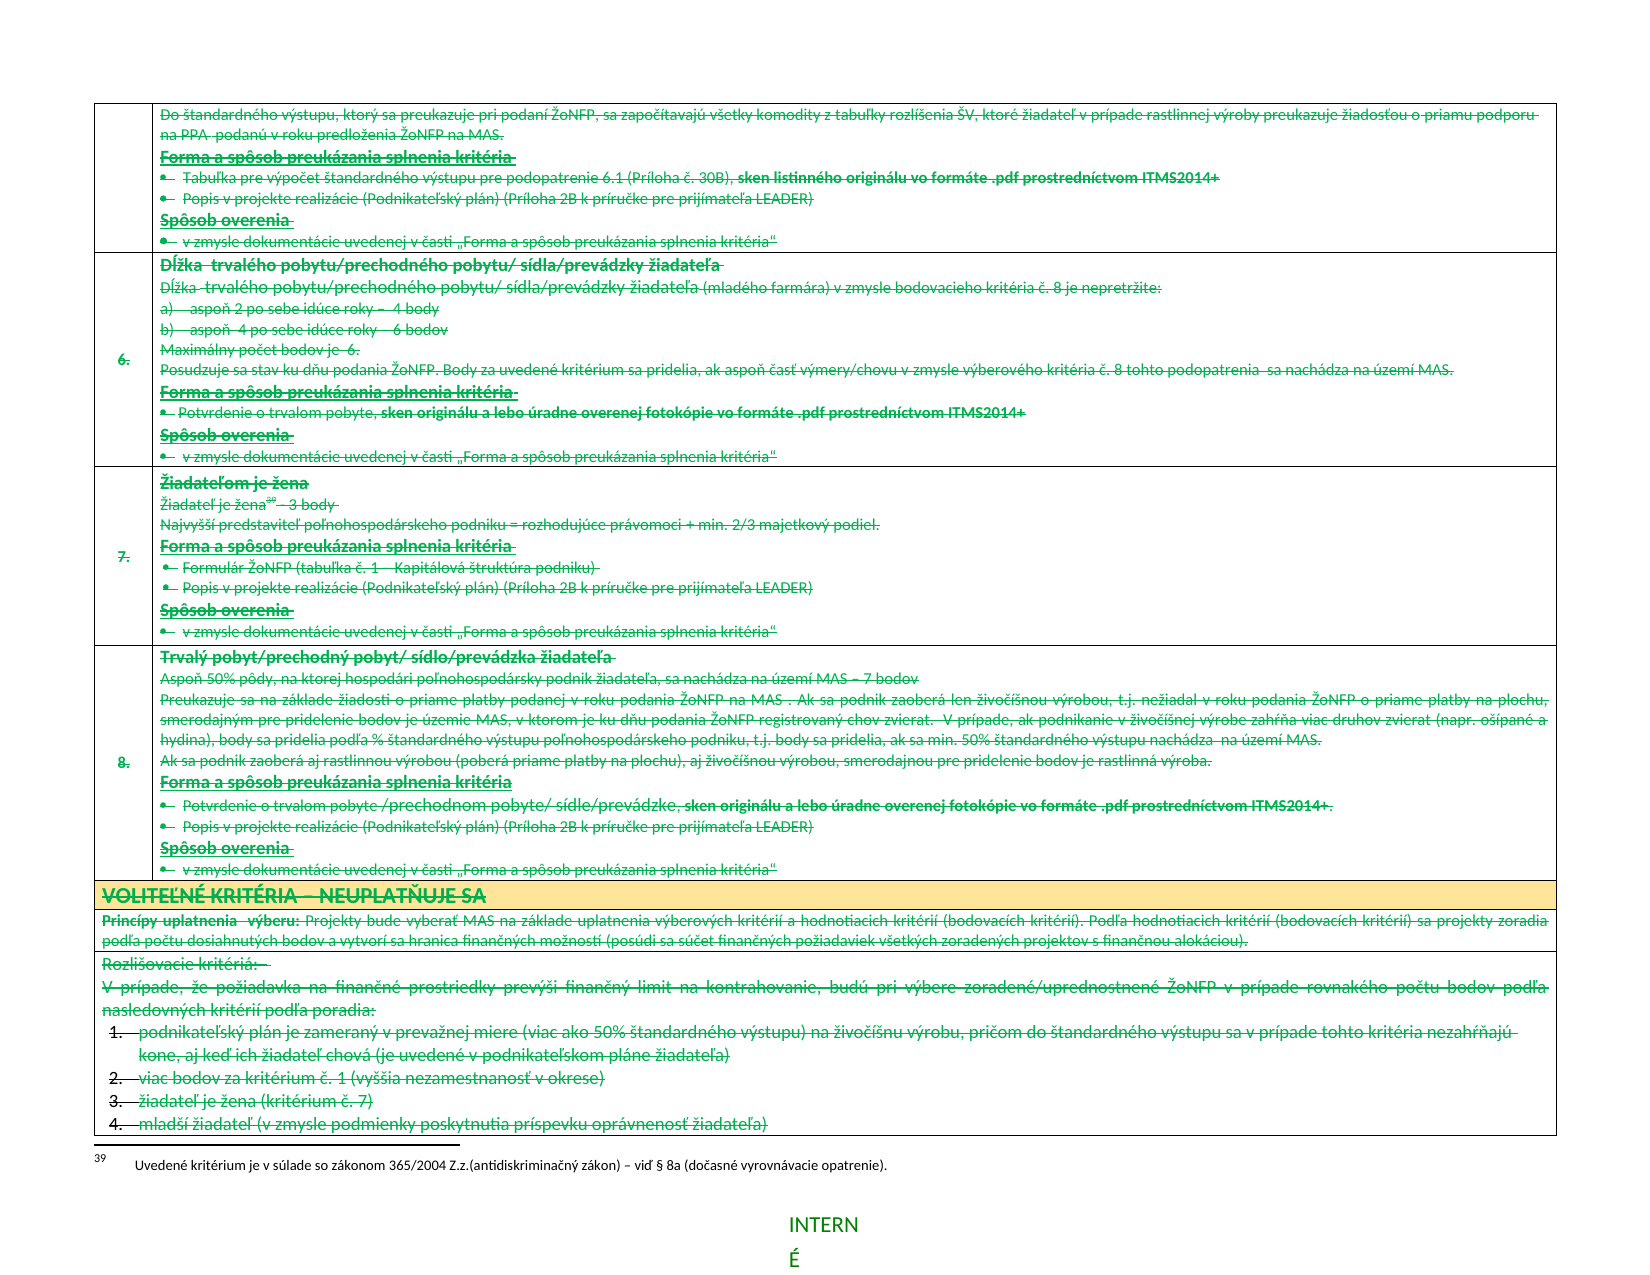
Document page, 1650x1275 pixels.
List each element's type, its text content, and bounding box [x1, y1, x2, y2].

table_cell Dĺžka trvalého pobytu/prechodného pobytu/ sídla/prevádzky žiadateľa Dĺžka trvalého pobytu/prechodného pobytu/ sídla/prevádzky žiadateľa (mladého farmára) v zmysle bodovacieho kritéria č. 8 je nepretržite: aspoň 2 po sebe idúce roky – 4 body aspoň 4 po sebe idúce roky – 6 bodov Maximálny počet bodov je 6. Posudzuje sa stav ku dňu podania ŽoNFP. Body za uvedené kritérium sa pridelia, ak aspoň časť výmery/chovu v zmysle výberového kritéria č. 8 tohto podopatrenia sa nachádza na území MAS. Forma a spôsob preukázania splnenia kritéria Potvrdenie o trvalom pobyte, sken originálu a lebo úradne overenej fotokópie vo formáte .pdf prostredníctvom ITMS2014+ Spôsob overenia v zmysle dokumentácie uvedenej v časti „Forma a spôsob preukázania splnenia kritéria“ [153, 253, 1556, 466]
table_cell 6. [95, 253, 152, 466]
table_cell 5. [95, 104, 152, 252]
table_cell 7. [95, 467, 152, 645]
table_cell 8. [95, 646, 152, 879]
table_cell Princípy uplatnenia výberu: Projekty bude vyberať MAS na základe uplatnenia výberových kritérií a hodnotiacich kritérií (bodovacích kritérií). Podľa hodnotiacich kritérií (bodovacích kritérií) sa projekty zoradia podľa počtu dosiahnutých bodov a vytvorí sa hranica finančných možností (posúdi sa súčet finančných požiadaviek všetkých zoradených projektov s finančnou alokáciou). [95, 910, 1556, 951]
table_cell VOLITEĽNÉ KRITÉRIA – NEUPLATŇUJE SA [95, 881, 1556, 909]
table_cell Žiadateľom je žena Žiadateľ je žena - 3 body Najvyšší predstaviteľ poľnohospodárskeho podniku = rozhodujúce právomoci + min. 2/3 majetkový podiel. Forma a spôsob preukázania splnenia kritéria Formulár ŽoNFP (tabuľka č. 1 – Kapitálová štruktúra podniku) Popis v projekte realizácie (Podnikateľský plán) (Príloha 2B k príručke pre prijímateľa LEADER) Spôsob overenia v zmysle dokumentácie uvedenej v časti „Forma a spôsob preukázania splnenia kritéria“ [153, 467, 1556, 645]
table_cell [153, 104, 1556, 252]
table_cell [95, 952, 1556, 1135]
table_cell Trvalý pobyt/prechodný pobyt/ sídlo/prevádzka žiadateľa Aspoň 50% pôdy, na ktorej hospodári poľnohospodársky podnik žiadateľa, sa nachádza na území MAS – 7 bodov Preukazuje sa na základe žiadosti o priame platby podanej v roku podania ŽoNFP na MAS . Ak sa podnik zaoberá len živočíšnou výrobou, t.j. nežiadal v roku podania ŽoNFP o priame platby na plochu, smerodajným pre pridelenie bodov je územie MAS, v ktorom je ku dňu podania ŽoNFP registrovaný chov zvierat. V prípade, ak podnikanie v živočíšnej výrobe zahŕňa viac druhov zvierat (napr. ošípané a hydina), body sa pridelia podľa % štandardného výstupu poľnohospodárskeho podniku, t.j. body sa pridelia, ak sa min. 50% štandardného výstupu nachádza na území MAS. Ak sa podnik zaoberá aj rastlinnou výrobou (poberá priame platby na plochu), aj živočíšnou výrobou, smerodajnou pre pridelenie bodov je rastlinná výroba. Forma a spôsob preukázania splnenia kritéria Potvrdenie o trvalom pobyte /prechodnom pobyte/ sídle/prevádzke, sken originálu a lebo úradne overenej fotokópie vo formáte .pdf prostredníctvom ITMS2014+. Popis v projekte realizácie (Podnikateľský plán) (Príloha 2B k príručke pre prijímateľa LEADER) Spôsob overenia v zmysle dokumentácie uvedenej v časti „Forma a spôsob preukázania splnenia kritéria“ [153, 646, 1556, 879]
